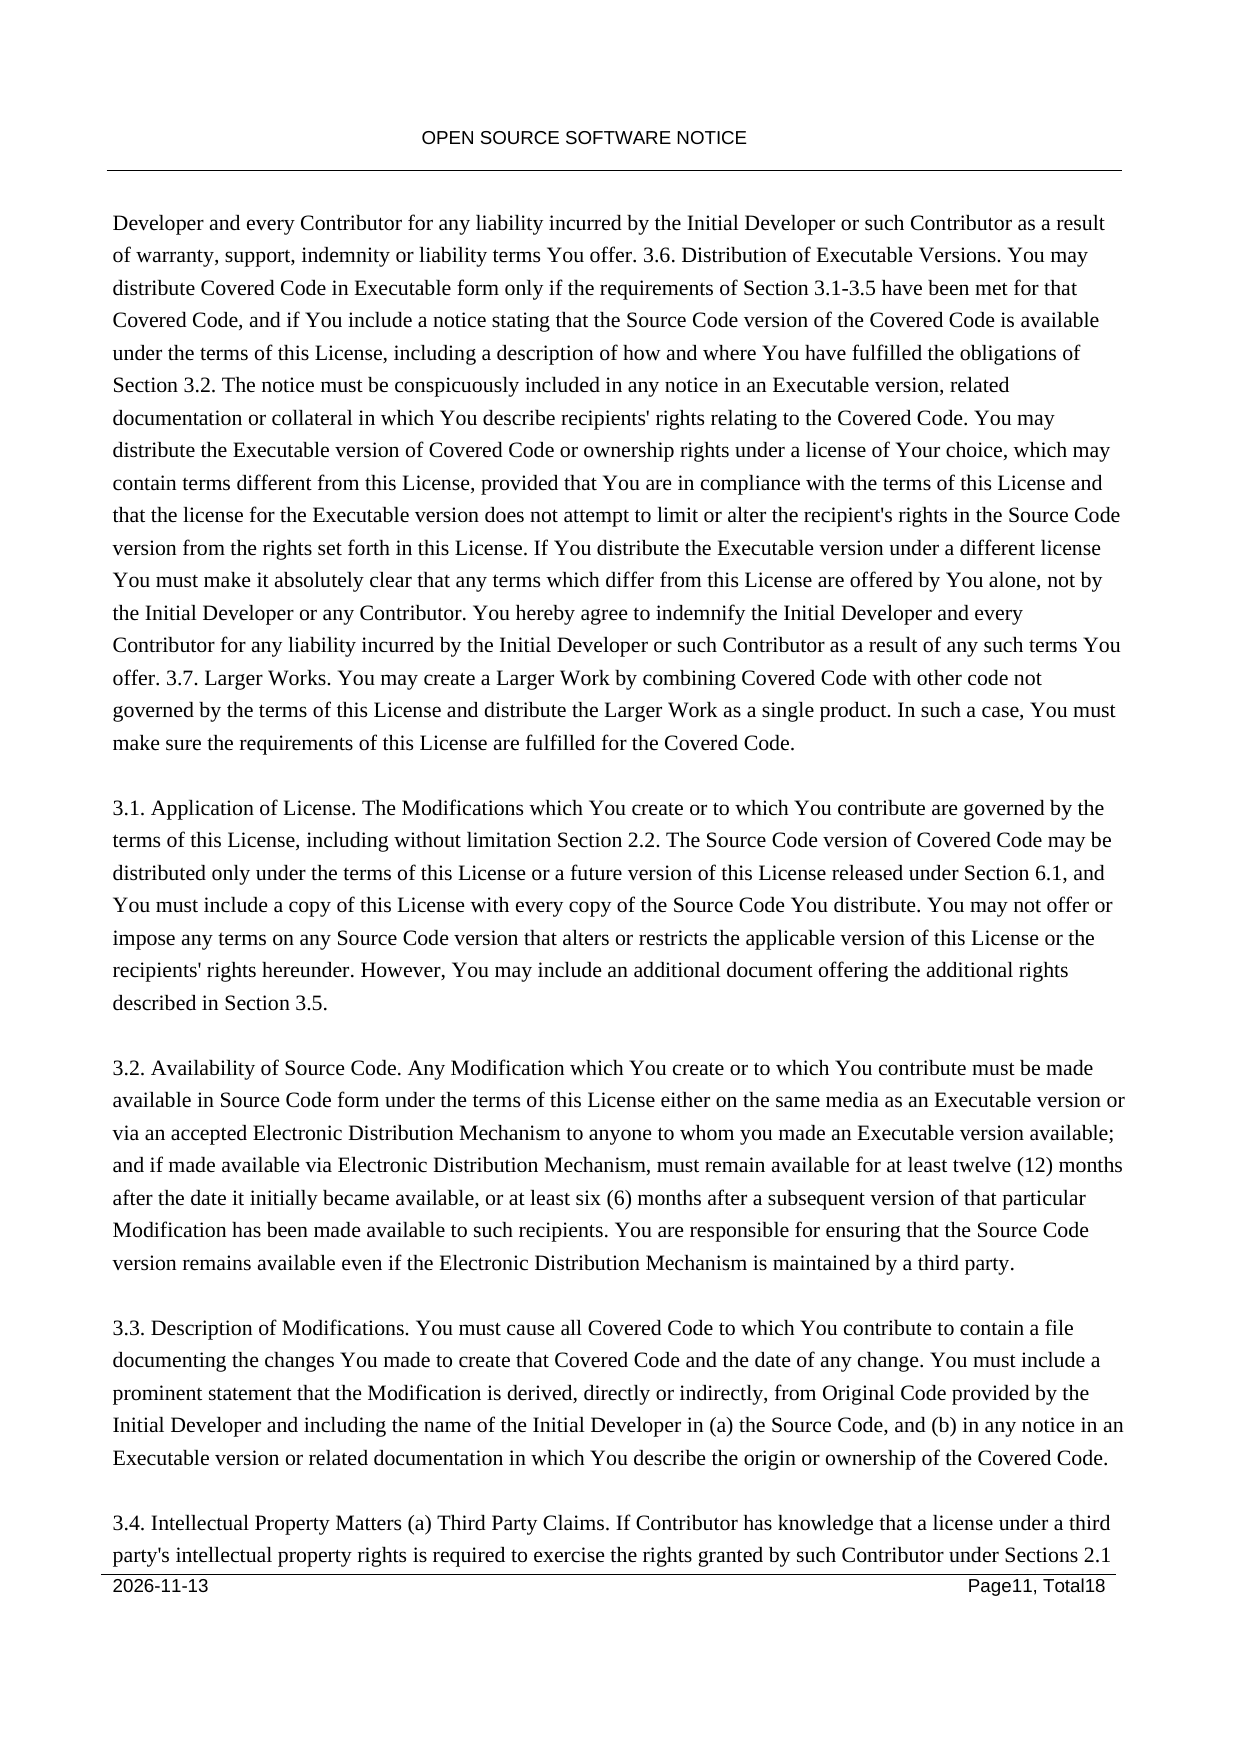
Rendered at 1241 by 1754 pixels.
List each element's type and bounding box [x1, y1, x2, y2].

text [112, 206, 1128, 1571]
